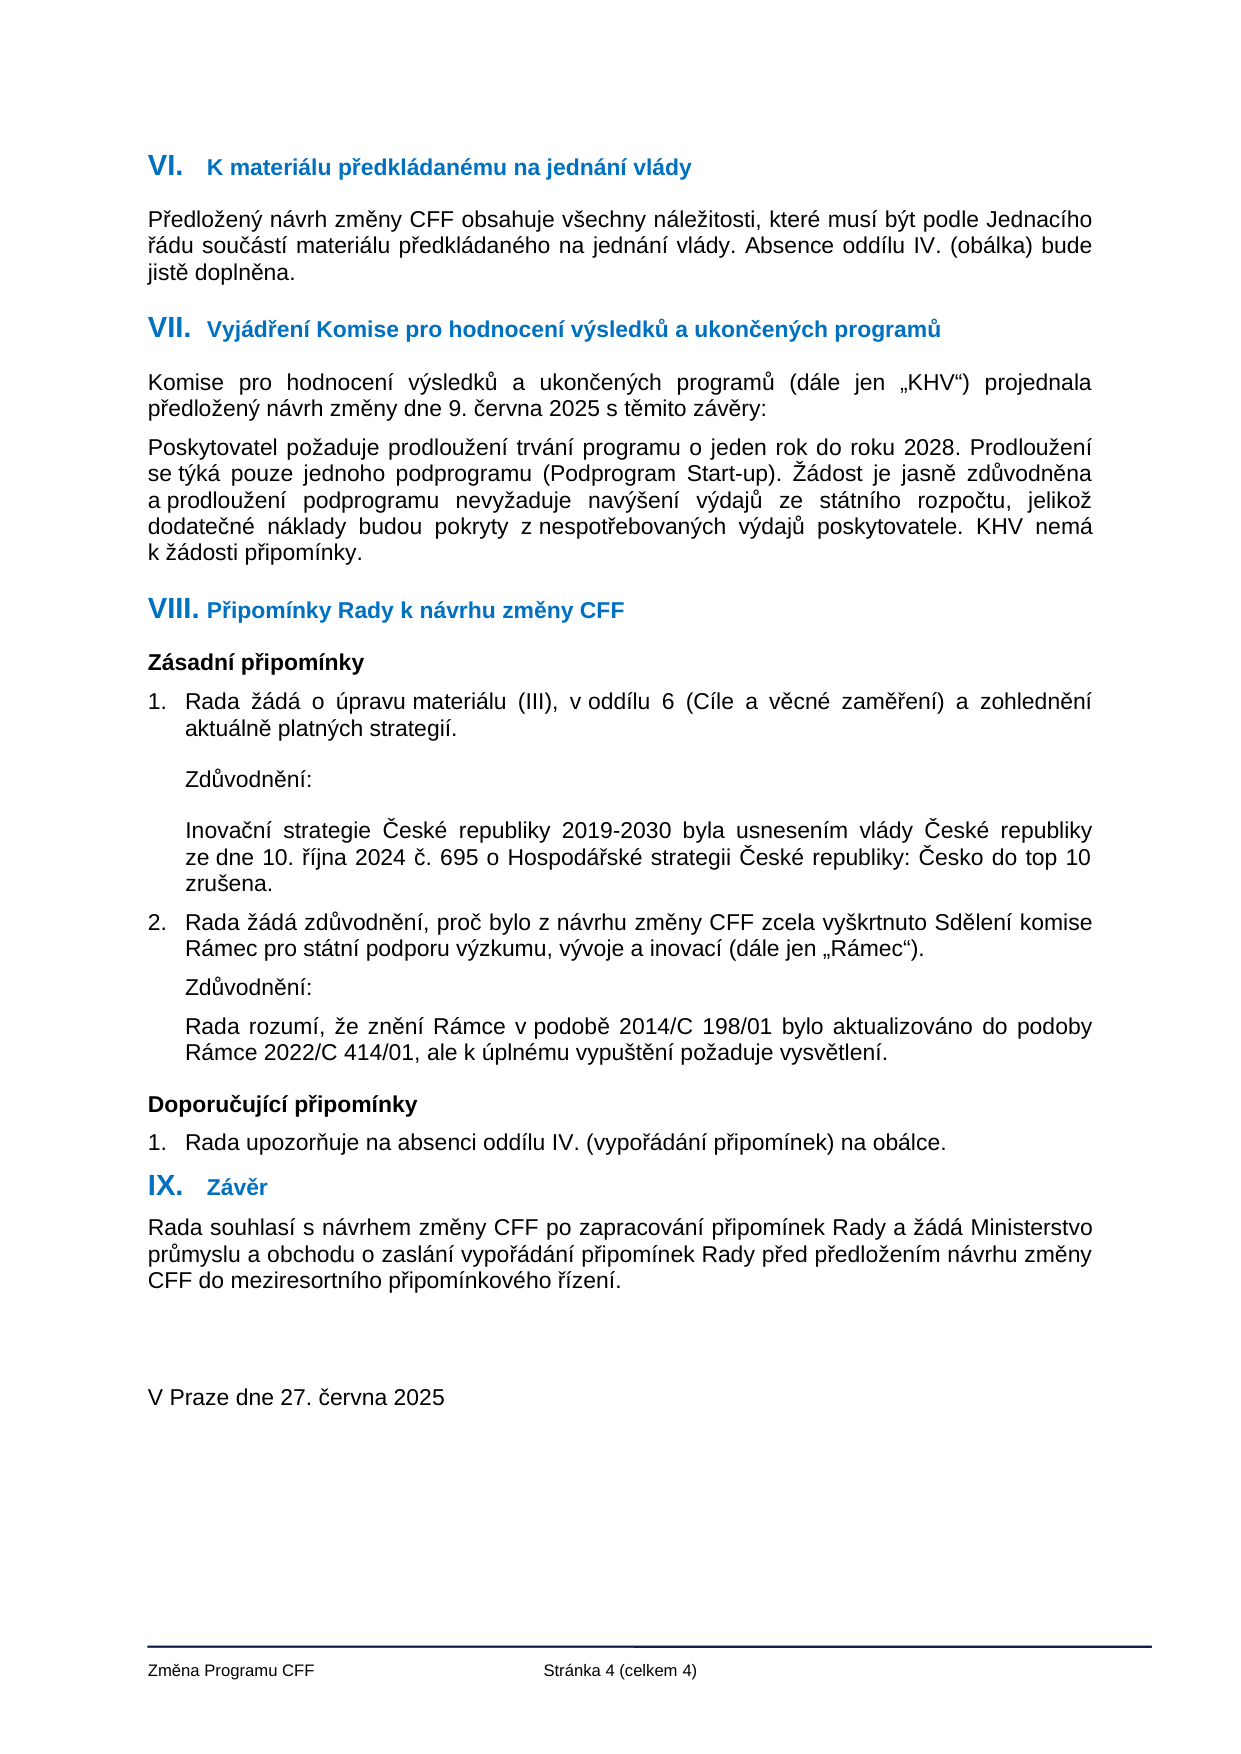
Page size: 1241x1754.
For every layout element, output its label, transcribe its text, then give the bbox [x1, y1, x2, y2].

text V Praze dne 27. června 2025 [148, 1383, 1093, 1410]
list Připomínky Rady k návrhu změny CFF [148, 591, 1093, 624]
list Rada rozumí, že znění Rámce v podobě 2014/C 198/01 bylo aktualizováno do podoby Rámce 2022/C 414/01, ale k úplnému vypuštění požaduje vysvětlení. [185, 1013, 1093, 1066]
list Inovační strategie České republiky 2019-2030 byla usnesením vlády České republiky ze dne 10. října 2024 č. 695 o Hospodářské strategii České republiky: Česko do top 10 zrušena. [185, 817, 1093, 896]
list Závěr [148, 1168, 1093, 1202]
text Doporučující připomínky [148, 1091, 1093, 1117]
list Rada žádá o úpravu materiálu (III), v oddílu 6 (Cíle a věcné zaměření) a zohlednění aktuálně platných strategií. [148, 688, 1093, 741]
text Předložený návrh změny CFF obsahuje všechny náležitosti, které musí být podle Jednacího řádu součástí materiálu předkládaného na jednání vlády. Absence oddílu IV. (obálka) bude jistě doplněna. [148, 206, 1093, 285]
text Rada souhlasí s návrhem změny CFF po zapracování připomínek Rady a žádá Ministerstvo průmyslu a obchodu o zaslání vypořádání připomínek Rady před předložením návrhu změny CFF do meziresortního připomínkového řízení. [148, 1214, 1093, 1293]
list Rada žádá zdůvodnění, proč bylo z návrhu změny CFF zcela vyškrtnuto Sdělení komise Rámec pro státní podporu výzkumu, vývoje a inovací (dále jen „Rámec“). [148, 909, 1093, 961]
list K materiálu předkládanému na jednání vlády [148, 148, 1093, 181]
text Komise pro hodnocení výsledků a ukončených programů (dále jen „KHV“) projednala předložený návrh změny dne 9. června 2025 s těmito závěry: [148, 369, 1093, 421]
list Rada upozorňuje na absenci oddílu IV. (vypořádání připomínek) na obálce. [148, 1129, 1093, 1156]
list Zdůvodnění: [185, 974, 1093, 1000]
text Poskytovatel požaduje prodloužení trvání programu o jeden rok do roku 2028. Prodloužení se týká pouze jednoho podprogramu (Podprogram Start-up). Žádost je jasně zdůvodněna a prodloužení podprogramu nevyžaduje navýšení výdajů ze státního rozpočtu, jelikož dodatečné náklady budou pokryty z nespotřebovaných výdajů poskytovatele. KHV nemá k žádosti připomínky. [148, 434, 1093, 566]
text Zdůvodnění: [148, 766, 1093, 792]
text Zásadní připomínky [148, 649, 1093, 676]
list Vyjádření Komise pro hodnocení výsledků a ukončených programů [148, 310, 1093, 344]
